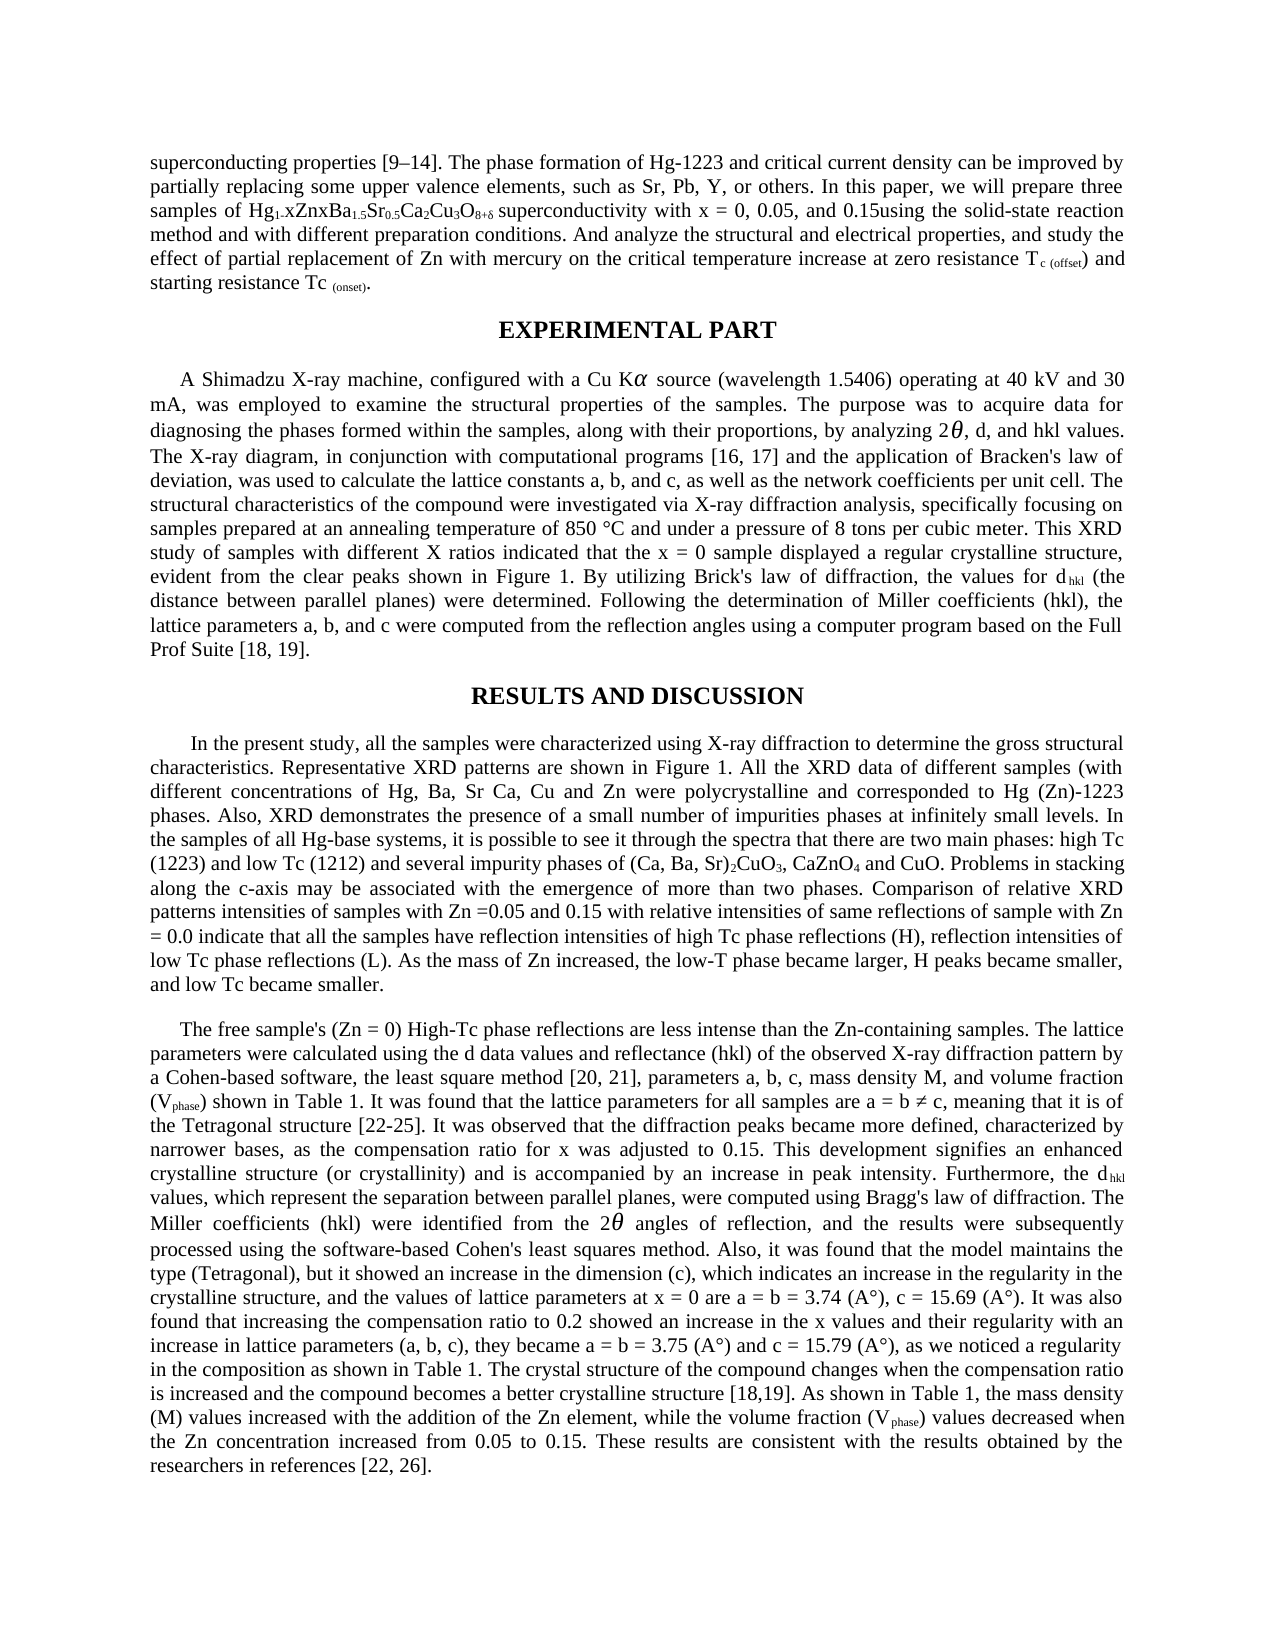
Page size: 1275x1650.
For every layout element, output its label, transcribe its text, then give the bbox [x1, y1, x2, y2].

text A Shimadzu X-ray machine, configured with a Cu K source (wavelength 1.5406) operating at 40 kV and 30 mA, was employed to examine the structural properties of the samples. The purpose was to acquire data for diagnosing the phases formed within the samples, along with their proportions, by analyzing 2, d, and hkl values. The X-ray diagram, in conjunction with computational programs [16, 17] and the application of Bracken's law of deviation, was used to calculate the lattice constants a, b, and c, as well as the network coefficients per unit cell. The structural characteristics of the compound were investigated via X-ray diffraction analysis, specifically focusing on samples prepared at an annealing temperature of 850 °C and under a pressure of 8 tons per cubic meter. This XRD study of samples with different X ratios indicated that the x = 0 sample displayed a regular crystalline structure, evident from the clear peaks shown in Figure 1. By utilizing Brick's law of diffraction, the values for dhkl (the distance between parallel planes) were determined. Following the determination of Miller coefficients (hkl), the lattice parameters a, b, and c were computed from the reflection angles using a computer program based on the Full Prof Suite [18, 19]. [150, 365, 1125, 661]
text In the present study, all the samples were characterized using X-ray diffraction to determine the gross structural characteristics. Representative XRD patterns are shown in Figure 1. All the XRD data of different samples (with different concentrations of Hg, Ba, Sr Ca, Cu and Zn were polycrystalline and corresponded to Hg (Zn)-1223 phases. Also, XRD demonstrates the presence of a small number of impurities phases at infinitely small levels. In the samples of all Hg-base systems, it is possible to see it through the spectra that there are two main phases: high Tc (1223) and low Tc (1212) and several impurity phases of (Ca, Ba, Sr)2CuO3, CaZnO4 and CuO. Problems in stacking along the c-axis may be associated with the emergence of more than two phases. Comparison of relative XRD patterns intensities of samples with Zn =0.05 and 0.15 with relative intensities of same reflections of sample with Zn = 0.0 indicate that all the samples have reflection intensities of high Tc phase reflections (H), reflection intensities of low Tc phase reflections (L). As the mass of Zn increased, the low-T phase became larger, H peaks became smaller, and low Tc became smaller. [150, 731, 1125, 996]
text EXPERIMENTAL PART [150, 315, 1125, 344]
text The free sample's (Zn = 0) High-Tc phase reflections are less intense than the Zn-containing samples. The lattice parameters were calculated using the d data values and reflectance (hkl) of the observed X-ray diffraction pattern by a Cohen-based software, the least square method [20, 21], parameters a, b, c, mass density M, and volume fraction (Vphase) shown in Table 1. It was found that the lattice parameters for all samples are a = b ≠ c, meaning that it is of the Tetragonal structure [22-25]. It was observed that the diffraction peaks became more defined, characterized by narrower bases, as the compensation ratio for x was adjusted to 0.15. This development signifies an enhanced crystalline structure (or crystallinity) and is accompanied by an increase in peak intensity. Furthermore, the dhkl values, which represent the separation between parallel planes, were computed using Bragg's law of diffraction. The Miller coefficients (hkl) were identified from the 2 angles of reflection, and the results were subsequently processed using the software-based Cohen's least squares method. Also, it was found that the model maintains the type (Tetragonal), but it showed an increase in the dimension (c), which indicates an increase in the regularity in the crystalline structure, and the values of lattice parameters at x = 0 are a = b = 3.74 (A°), c = 15.69 (A°). It was also found that increasing the compensation ratio to 0.2 showed an increase in the x values and their regularity with an increase in lattice parameters (a, b, c), they became a = b = 3.75 (A°) and c = 15.79 (A°), as we noticed a regularity in the composition as shown in Table 1. The crystal structure of the compound changes when the compensation ratio is increased and the compound becomes a better crystalline structure [18,19]. As shown in Table 1, the mass density (M) values increased with the addition of the Zn element, while the volume fraction (Vphase) values decreased when the Zn concentration increased from 0.05 to 0.15. These results are consistent with the results obtained by the researchers in references [22, 26]. [150, 1017, 1125, 1477]
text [150, 150, 1125, 294]
text RESULTS AND DISCUSSION [150, 681, 1125, 710]
